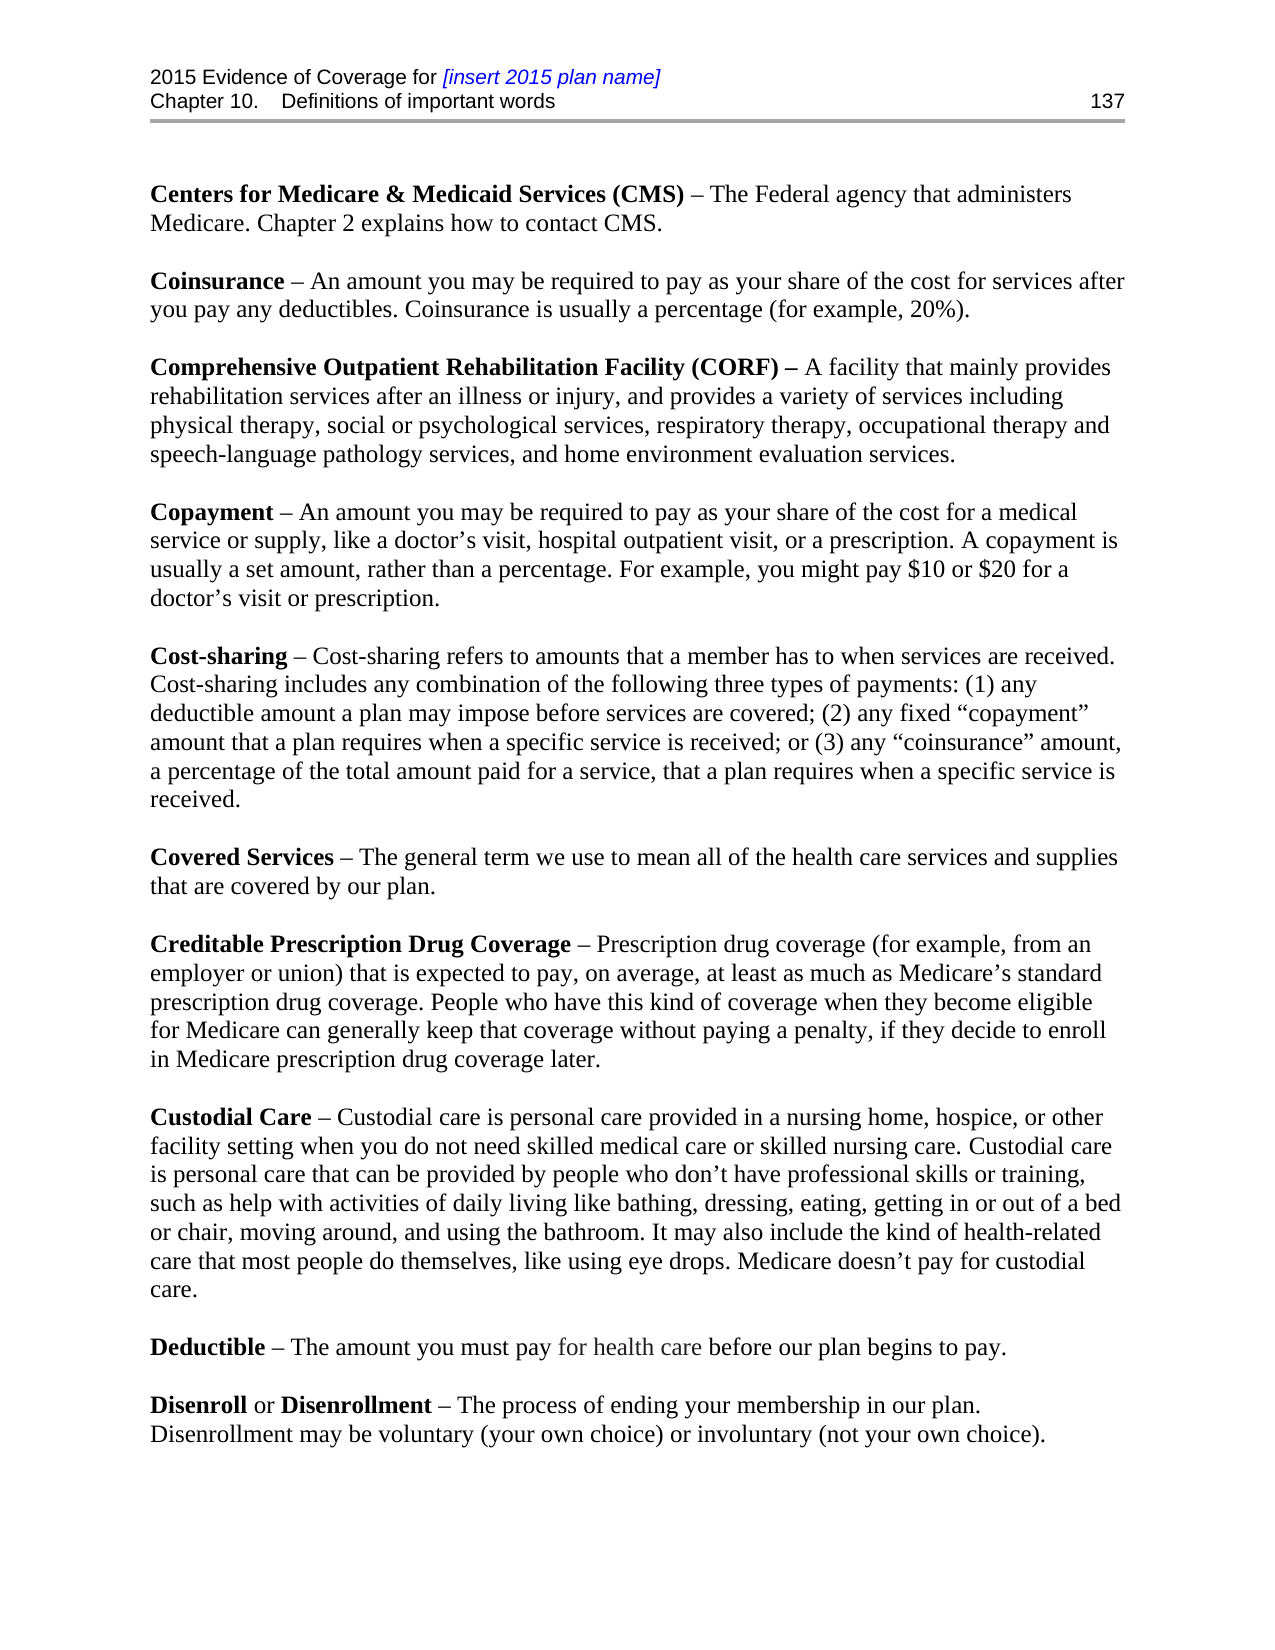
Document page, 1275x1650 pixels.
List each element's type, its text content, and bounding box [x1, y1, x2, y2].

text Deductible – The amount you must pay for health care before our plan begins to pay. [150, 1332, 1125, 1361]
text Creditable Prescription Drug Coverage – Prescription drug coverage (for example, from an employer or union) that is expected to pay, on average, at least as much as Medicare’s standard prescription drug coverage. People who have this kind of coverage when they become eligible for Medicare can generally keep that coverage without paying a penalty, if they decide to enroll in Medicare prescription drug coverage later. [150, 929, 1125, 1073]
text Disenroll or Disenrollment – The process of ending your membership in our plan. Disenrollment may be voluntary (your own choice) or involuntary (not your own choice). [150, 1390, 1125, 1448]
text Covered Services – The general term we use to mean all of the health care services and supplies that are covered by our plan. [150, 842, 1125, 900]
text Cost-sharing – Cost-sharing refers to amounts that a member has to when services are received. Cost-sharing includes any combination of the following three types of payments: (1) any deductible amount a plan may impose before services are covered; (2) any fixed “copayment” amount that a plan requires when a specific service is received; or (3) any “coinsurance” amount, a percentage of the total amount paid for a service, that a plan requires when a specific service is received. [150, 641, 1125, 813]
text Coinsurance – An amount you may be required to pay as your share of the cost for services after you pay any deductibles. Coinsurance is usually a percentage (for example, 20%). [150, 266, 1125, 323]
text Custodial Care – Custodial care is personal care provided in a nursing home, hospice, or other facility setting when you do not need skilled medical care or skilled nursing care. Custodial care is personal care that can be provided by people who don’t have professional skills or training, such as help with activities of daily living like bathing, dressing, eating, getting in or out of a bed or chair, moving around, and using the bathroom. It may also include the kind of health-related care that most people do themselves, like using eye drops. Medicare doesn’t pay for custodial care. [150, 1102, 1125, 1303]
text Comprehensive Outpatient Rehabilitation Facility (CORF) – A facility that mainly provides rehabilitation services after an illness or injury, and provides a variety of services including physical therapy, social or psychological services, respiratory therapy, occupational therapy and speech-language pathology services, and home environment evaluation services. [150, 352, 1125, 467]
text Copayment – An amount you may be required to pay as your share of the cost for a medical service or supply, like a doctor’s visit, hospital outpatient visit, or a prescription. A copayment is usually a set amount, rather than a percentage. For example, you might pay $10 or $20 for a doctor’s visit or prescription. [150, 497, 1125, 612]
text Centers for Medicare & Medicaid Services (CMS) – The Federal agency that administers Medicare. Chapter 2 explains how to contact CMS. [150, 179, 1125, 237]
